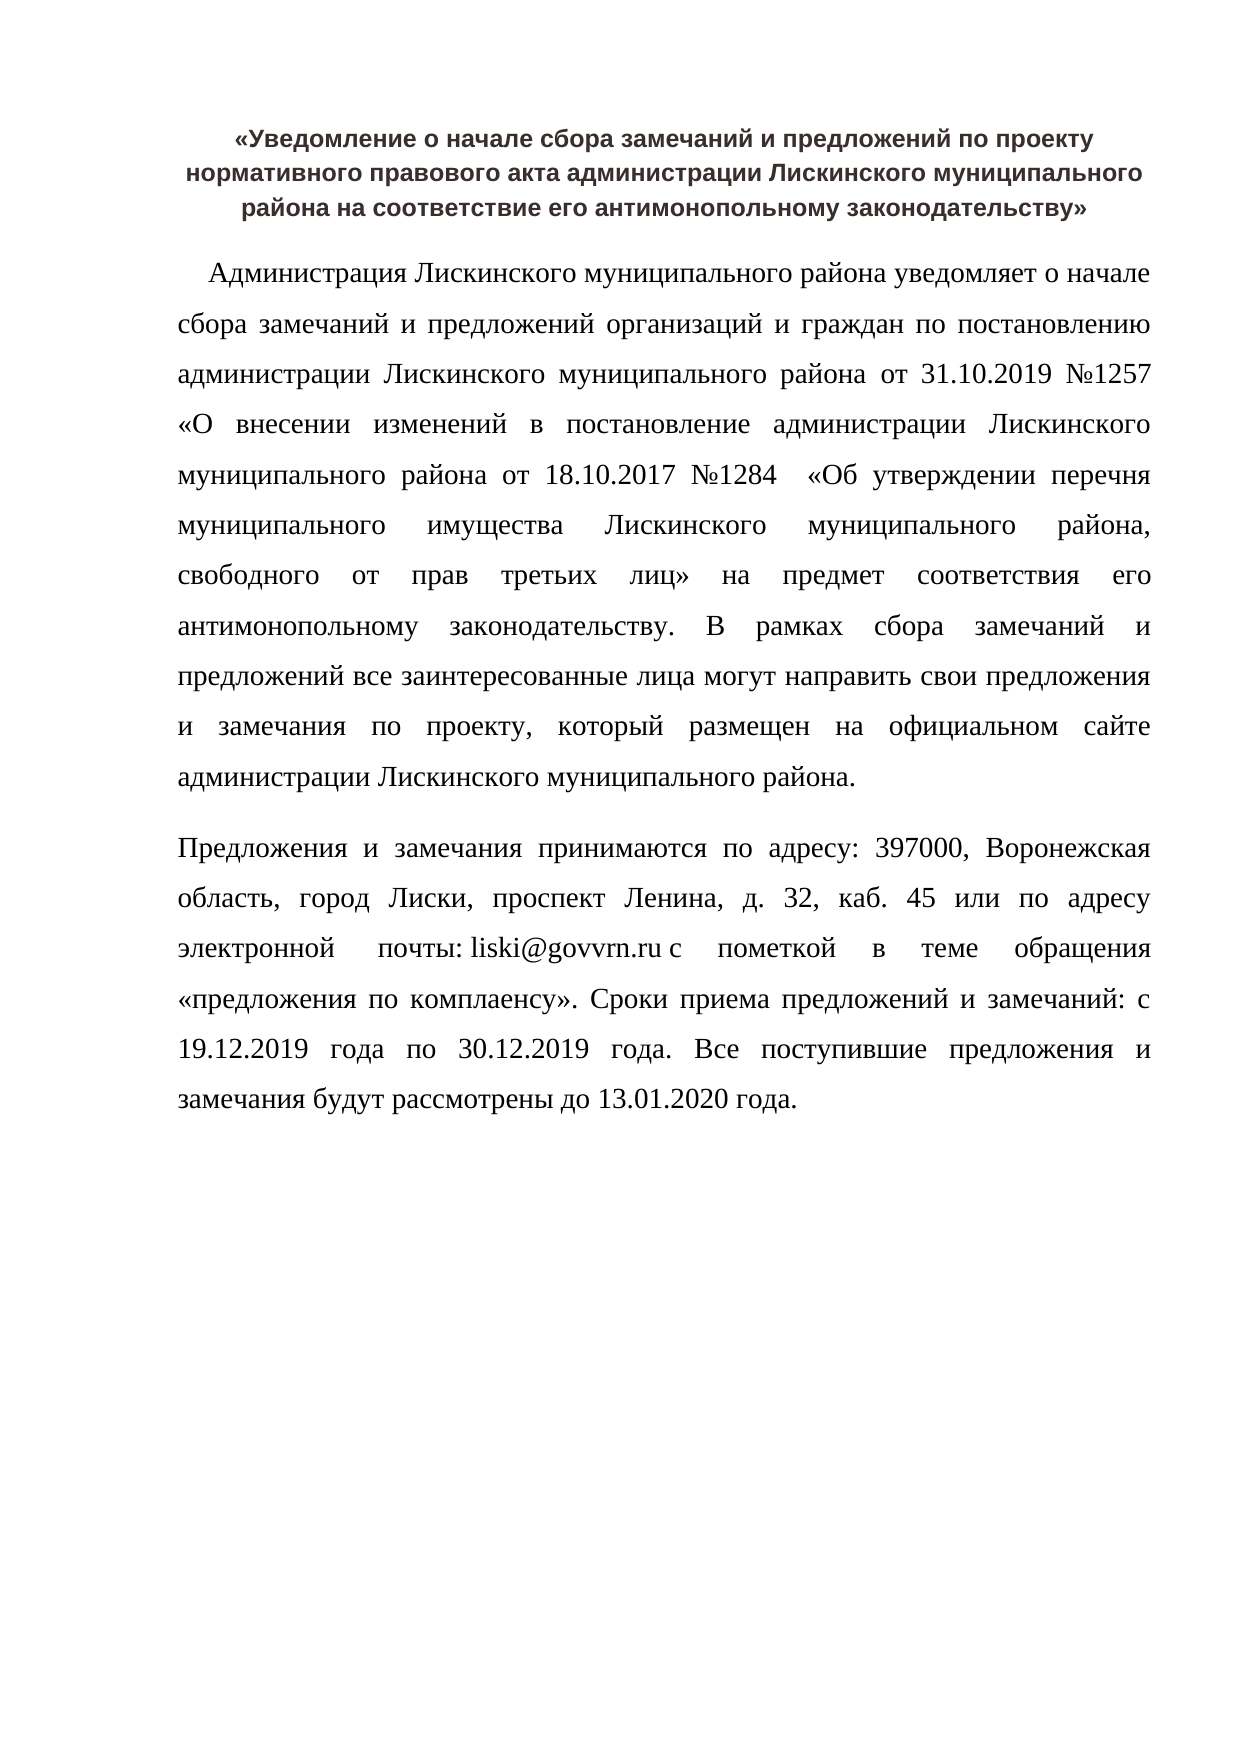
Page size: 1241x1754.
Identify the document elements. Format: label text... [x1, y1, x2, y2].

text «Уведомление о начале сбора замечаний и предложений по проекту нормативного правового акта администрации Лискинского муниципального района на соответствие его антимонопольному законодательству» [177, 118, 1152, 221]
text Предложения и замечания принимаются по адресу: 397000, Воронежская область, город Лиски, проспект Ленина, д. 32, каб. 45 или по адресу электронной почты: liski@govvrn.ru с пометкой в теме обращения «предложения по комплаенсу». Сроки приема предложений и замечаний: с 19.12.2019 года по 30.12.2019 года. Все поступившие предложения и замечания будут рассмотрены до 13.01.2020 года. [177, 830, 1152, 1115]
text Администрация Лискинского муниципального района уведомляет о начале сбора замечаний и предложений организаций и граждан по постановлению администрации Лискинского муниципального района от 31.10.2019 №1257 «О внесении изменений в постановление администрации Лискинского муниципального района от 18.10.2017 №1284 «Об утверждении перечня муниципального имущества Лискинского муниципального района, свободного от прав третьих лиц» на предмет соответствия его антимонопольному законодательству. В рамках сбора замечаний и предложений все заинтересованные лица могут направить свои предложения и замечания по проекту, который размещен на официальном сайте администрации Лискинского муниципального района. [177, 256, 1152, 792]
